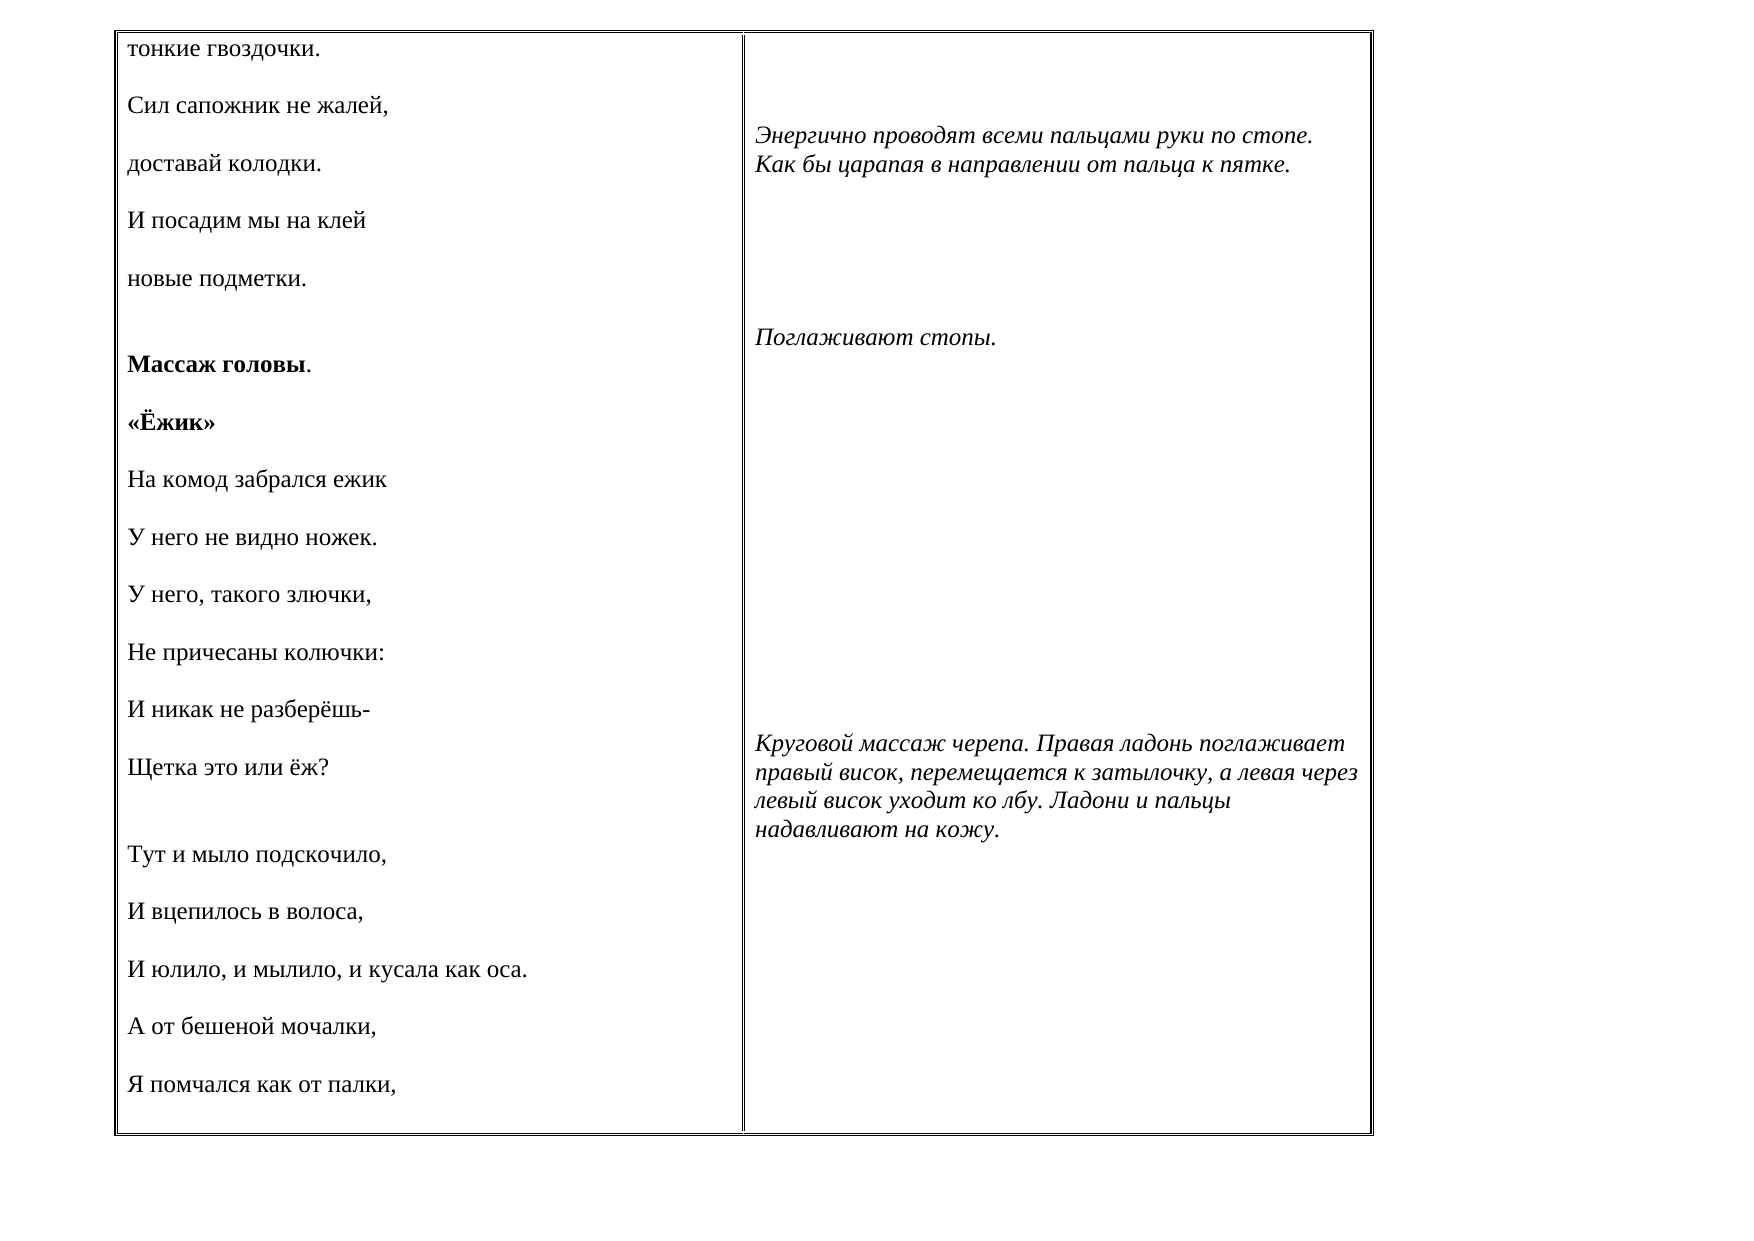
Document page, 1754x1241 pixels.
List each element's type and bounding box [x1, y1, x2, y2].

table_header [118, 33, 744, 1132]
table_header [744, 33, 1370, 1132]
